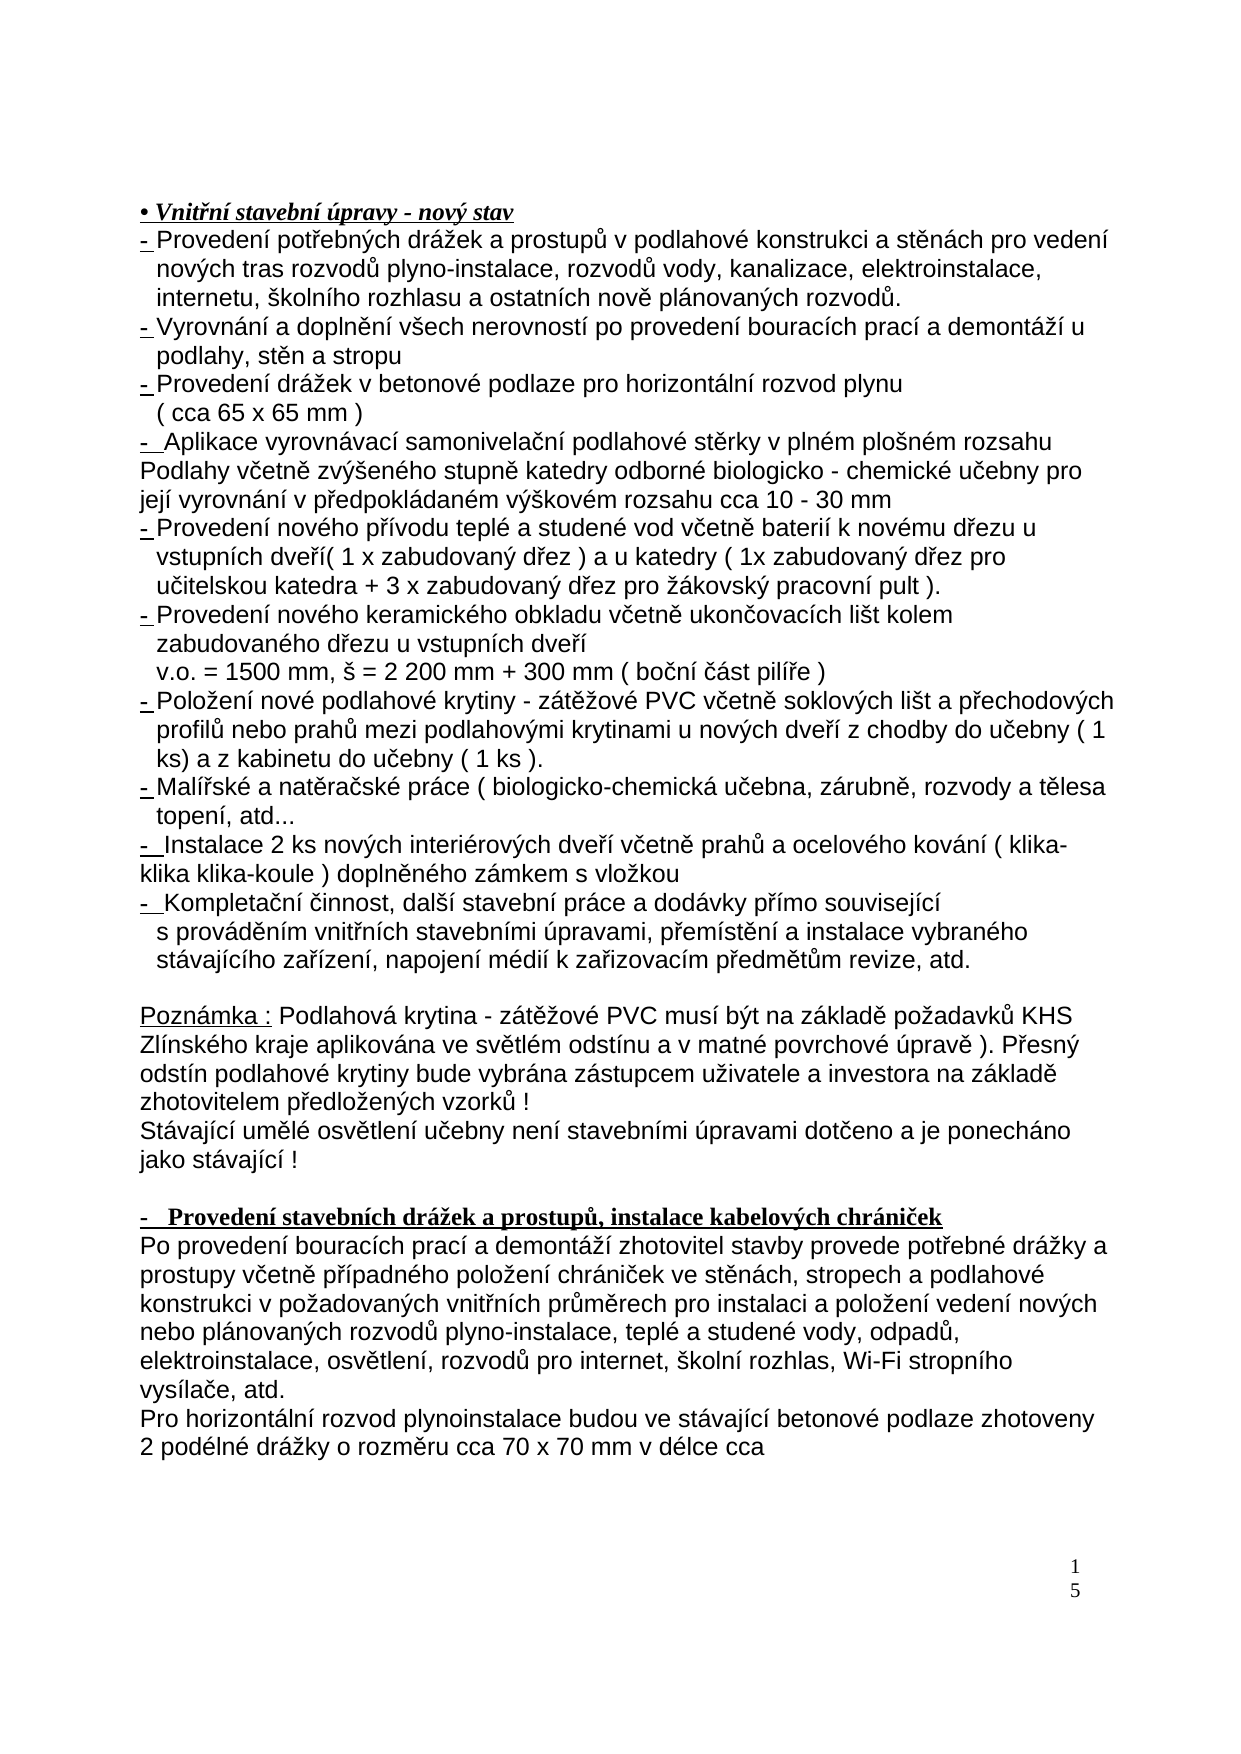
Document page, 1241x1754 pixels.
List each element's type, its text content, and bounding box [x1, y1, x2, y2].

list Provedení nového keramického obkladu včetně ukončovacích lišt kolem zabudovaného dřezu u vstupních dveří [139, 600, 1116, 657]
text s prováděním vnitřních stavebními úpravami, přemístění a instalace vybraného stávajícího zařízení, napojení médií k zařizovacím předmětům revize, atd. [156, 916, 1116, 974]
text ( cca 65 x 65 mm ) [139, 398, 1116, 427]
list Provedení stavebních drážek a prostupů, instalace kabelových chrániček [139, 1202, 1116, 1231]
list Položení nové podlahové krytiny - zátěžové PVC včetně soklových lišt a přechodových profilů nebo prahů mezi podlahovými krytinami u nových dveří z chodby do učebny ( 1 ks) a z kabinetu do učebny ( 1 ks ). [139, 686, 1116, 772]
text • Vnitřní stavební úpravy - nový stav [139, 197, 1116, 225]
list Vyrovnání a doplnění všech nerovností po provedení bouracích prací a demontáží u podlahy, stěn a stropu [139, 312, 1116, 369]
text Stávající umělé osvětlení učebny není stavebními úpravami dotčeno a je ponecháno jako stávající ! [139, 1116, 1116, 1173]
list Provedení potřebných drážek a prostupů v podlahové konstrukci a stěnách pro vedení nových tras rozvodů plyno-instalace, rozvodů vody, kanalizace, elektroinstalace, internetu, školního rozhlasu a ostatních nově plánovaných rozvodů. [139, 225, 1116, 312]
text Pro horizontální rozvod plynoinstalace budou ve stávající betonové podlaze zhotoveny 2 podélné drážky o rozměru cca 70 x 70 mm v délce cca [139, 1403, 1116, 1461]
text Po provedení bouracích prací a demontáží zhotovitel stavby provede potřebné drážky a prostupy včetně případného položení chrániček ve stěnách, stropech a podlahové konstrukci v požadovaných vnitřních průměrech pro instalaci a položení vedení nových nebo plánovaných rozvodů plyno-instalace, teplé a studené vody, odpadů, elektroinstalace, osvětlení, rozvodů pro internet, školní rozhlas, Wi-Fi stropního vysílače, atd. [139, 1231, 1116, 1403]
list Instalace 2 ks nových interiérových dveří včetně prahů a ocelového kování ( klika- klika klika-koule ) doplněného zámkem s vložkou [139, 830, 1116, 888]
text Poznámka : Podlahová krytina - zátěžové PVC musí být na základě požadavků KHS Zlínského kraje aplikována ve světlém odstínu a v matné povrchové úpravě ). Přesný odstín podlahové krytiny bude vybrána zástupcem uživatele a investora na základě zhotovitelem předložených vzorků ! [139, 1001, 1116, 1116]
list Provedení nového přívodu teplé a studené vod včetně baterií k novému dřezu u vstupních dveří( 1 x zabudovaný dřez ) a u katedry ( 1x zabudovaný dřez pro učitelskou katedra + 3 x zabudovaný dřez pro žákovský pracovní pult ). [139, 513, 1116, 600]
list Malířské a natěračské práce ( biologicko-chemická učebna, zárubně, rozvody a tělesa topení, atd... [139, 772, 1116, 830]
text v.o. = 1500 mm, š = 2 200 mm + 300 mm ( boční část pilíře ) [139, 657, 1116, 686]
list Aplikace vyrovnávací samonivelační podlahové stěrky v plném plošném rozsahu Podlahy včetně zvýšeného stupně katedry odborné biologicko - chemické učebny pro její vyrovnání v předpokládaném výškovém rozsahu cca 10 - 30 mm [139, 427, 1116, 513]
list Kompletační činnost, další stavební práce a dodávky přímo související [139, 888, 1116, 916]
list Provedení drážek v betonové podlaze pro horizontální rozvod plynu [139, 369, 1116, 398]
